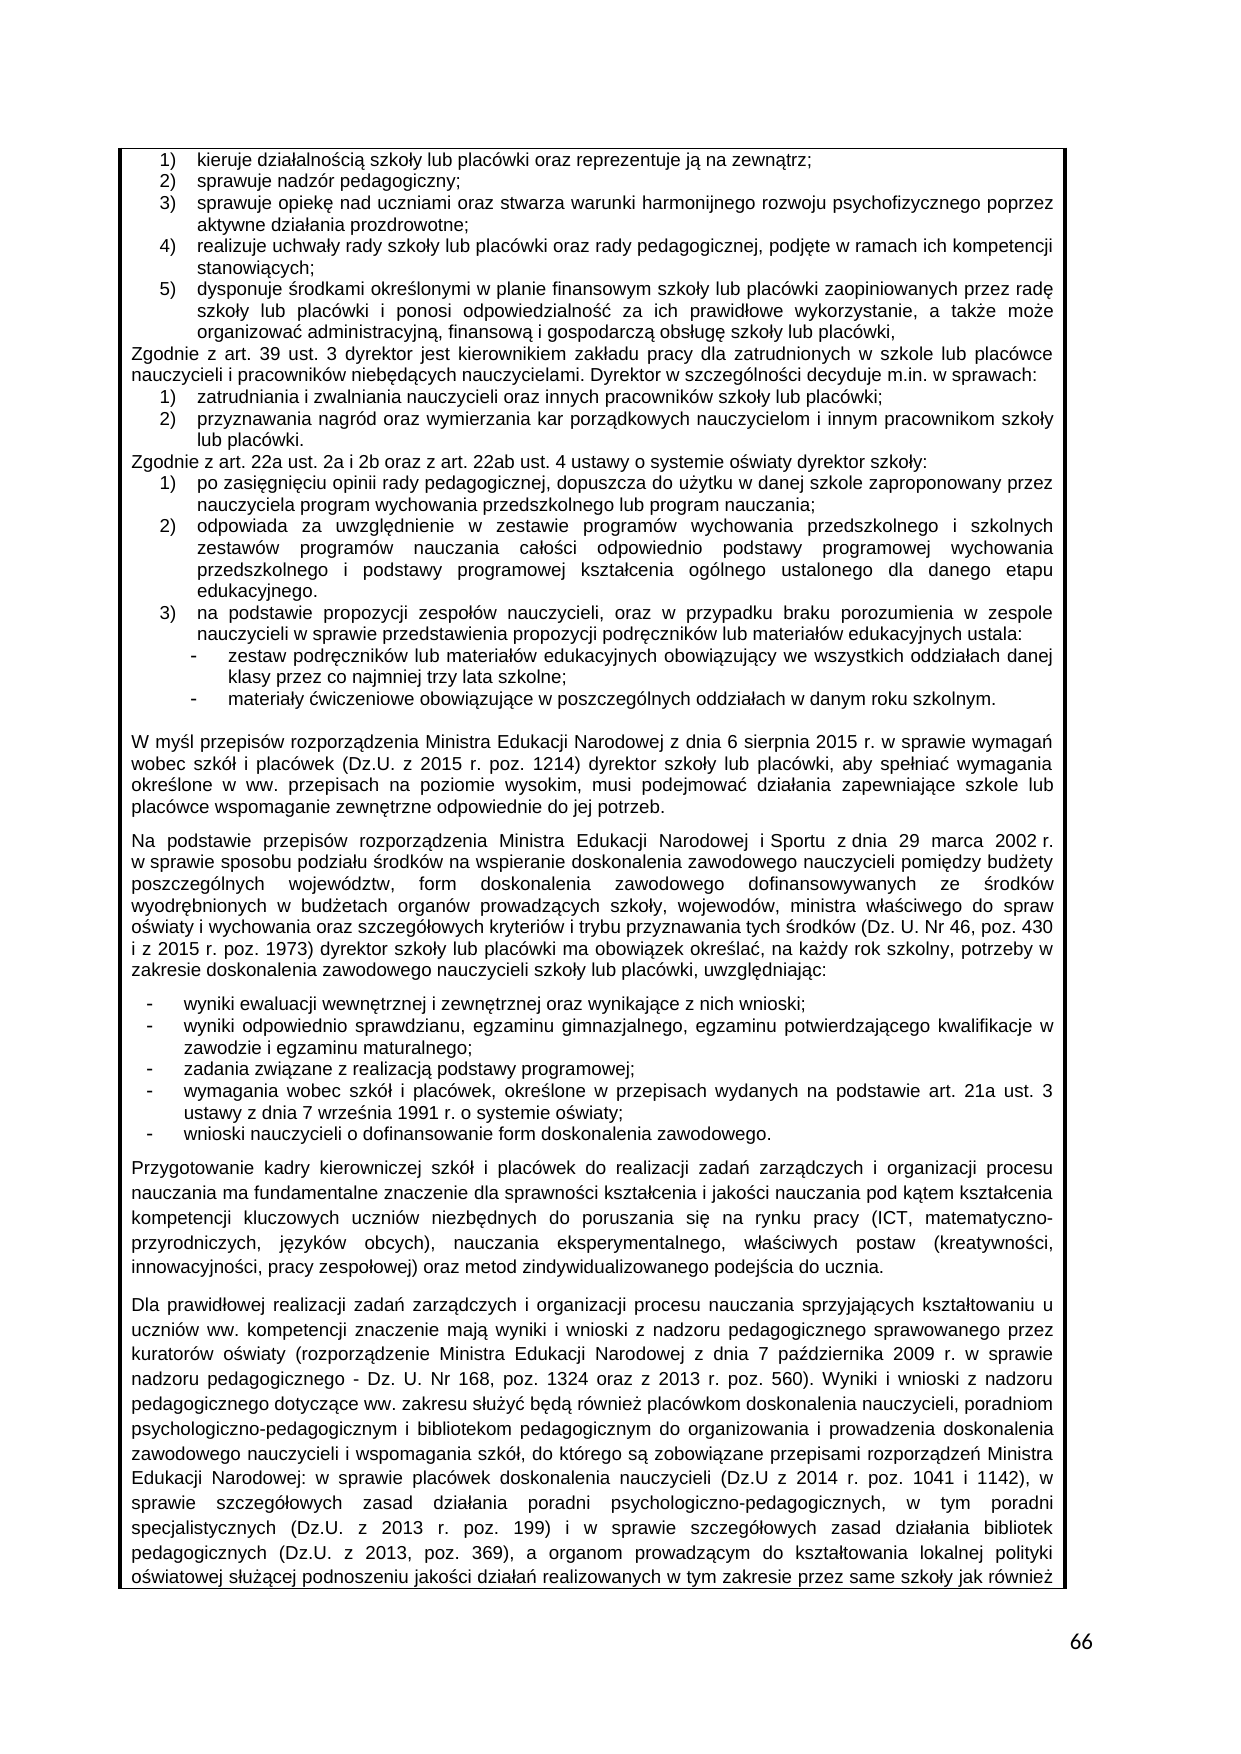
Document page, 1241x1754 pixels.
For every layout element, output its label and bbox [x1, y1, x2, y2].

table_cell [122, 149, 1063, 1588]
